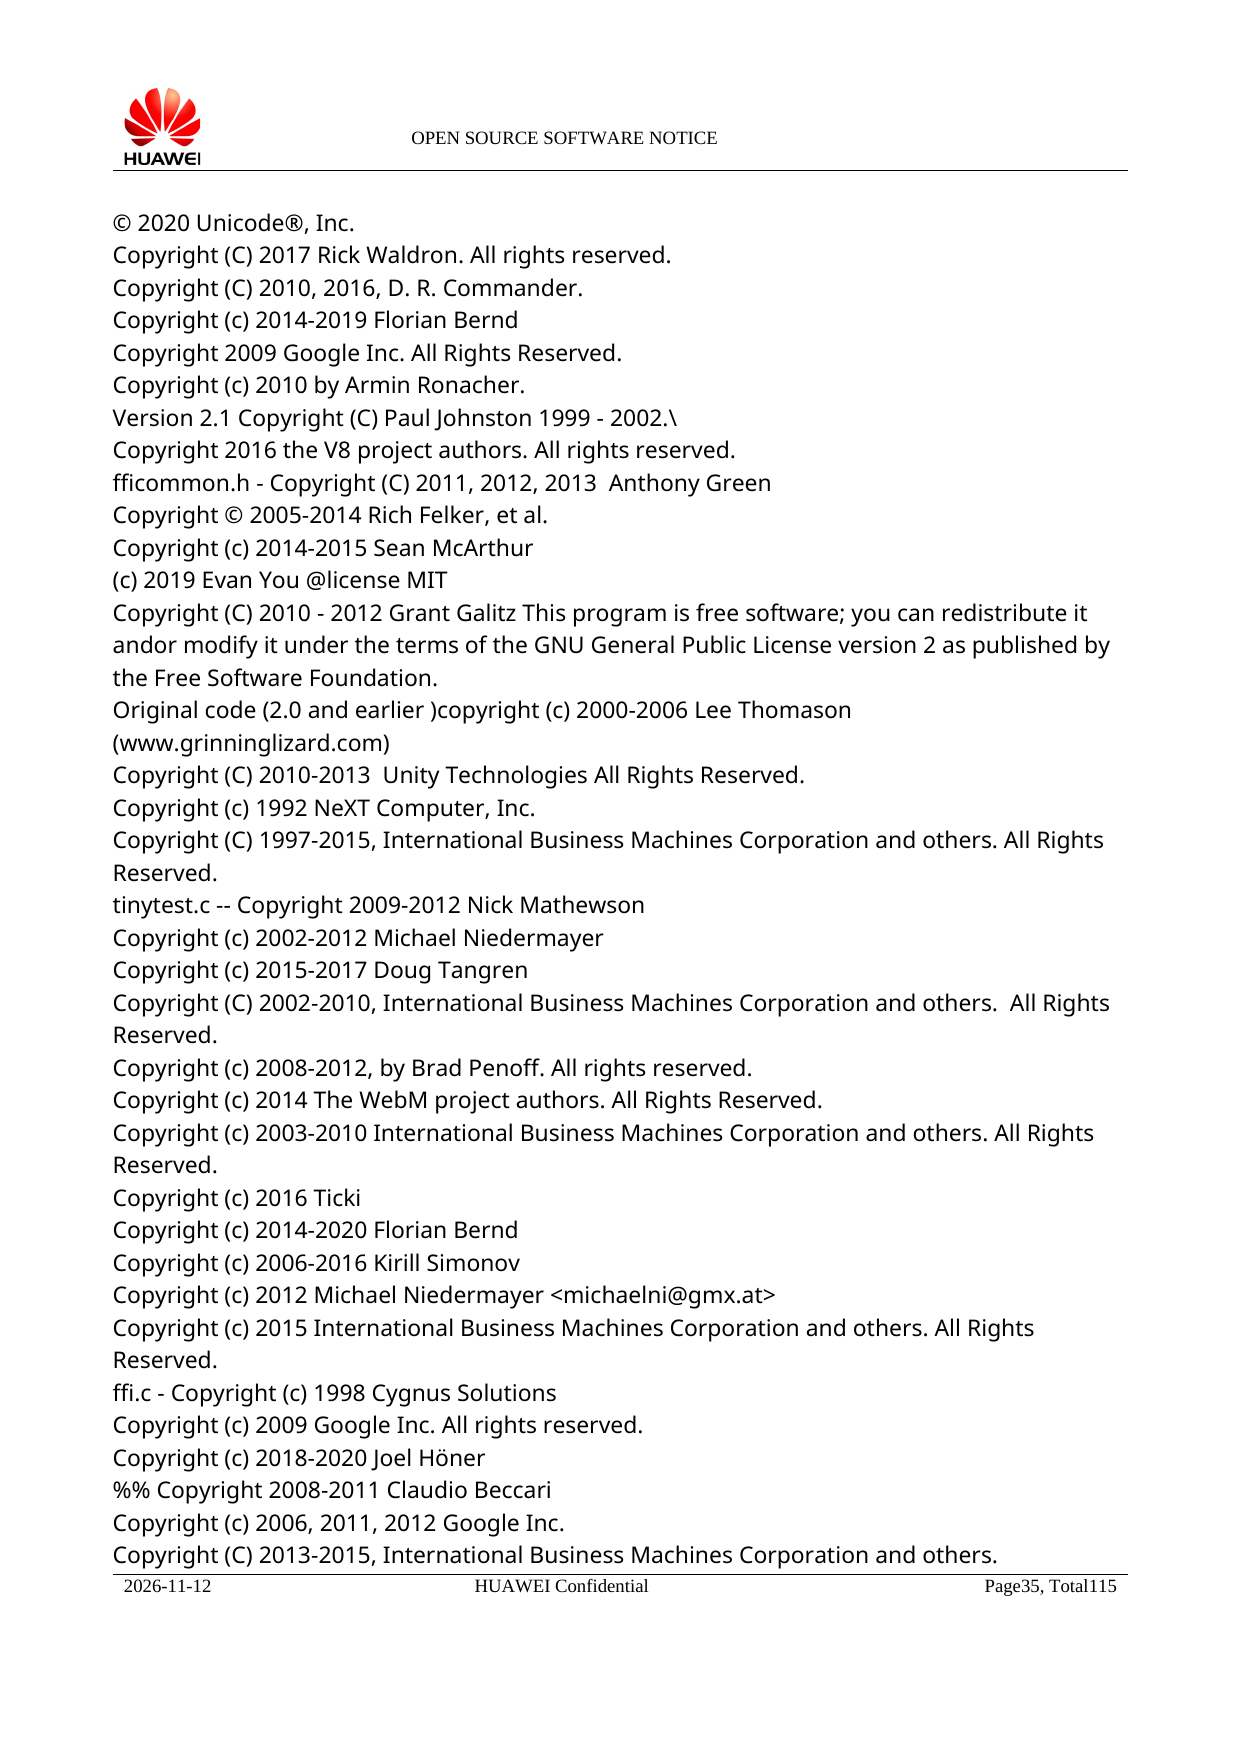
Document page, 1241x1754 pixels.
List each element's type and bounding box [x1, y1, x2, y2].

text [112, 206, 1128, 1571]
picture [124, 88, 201, 165]
